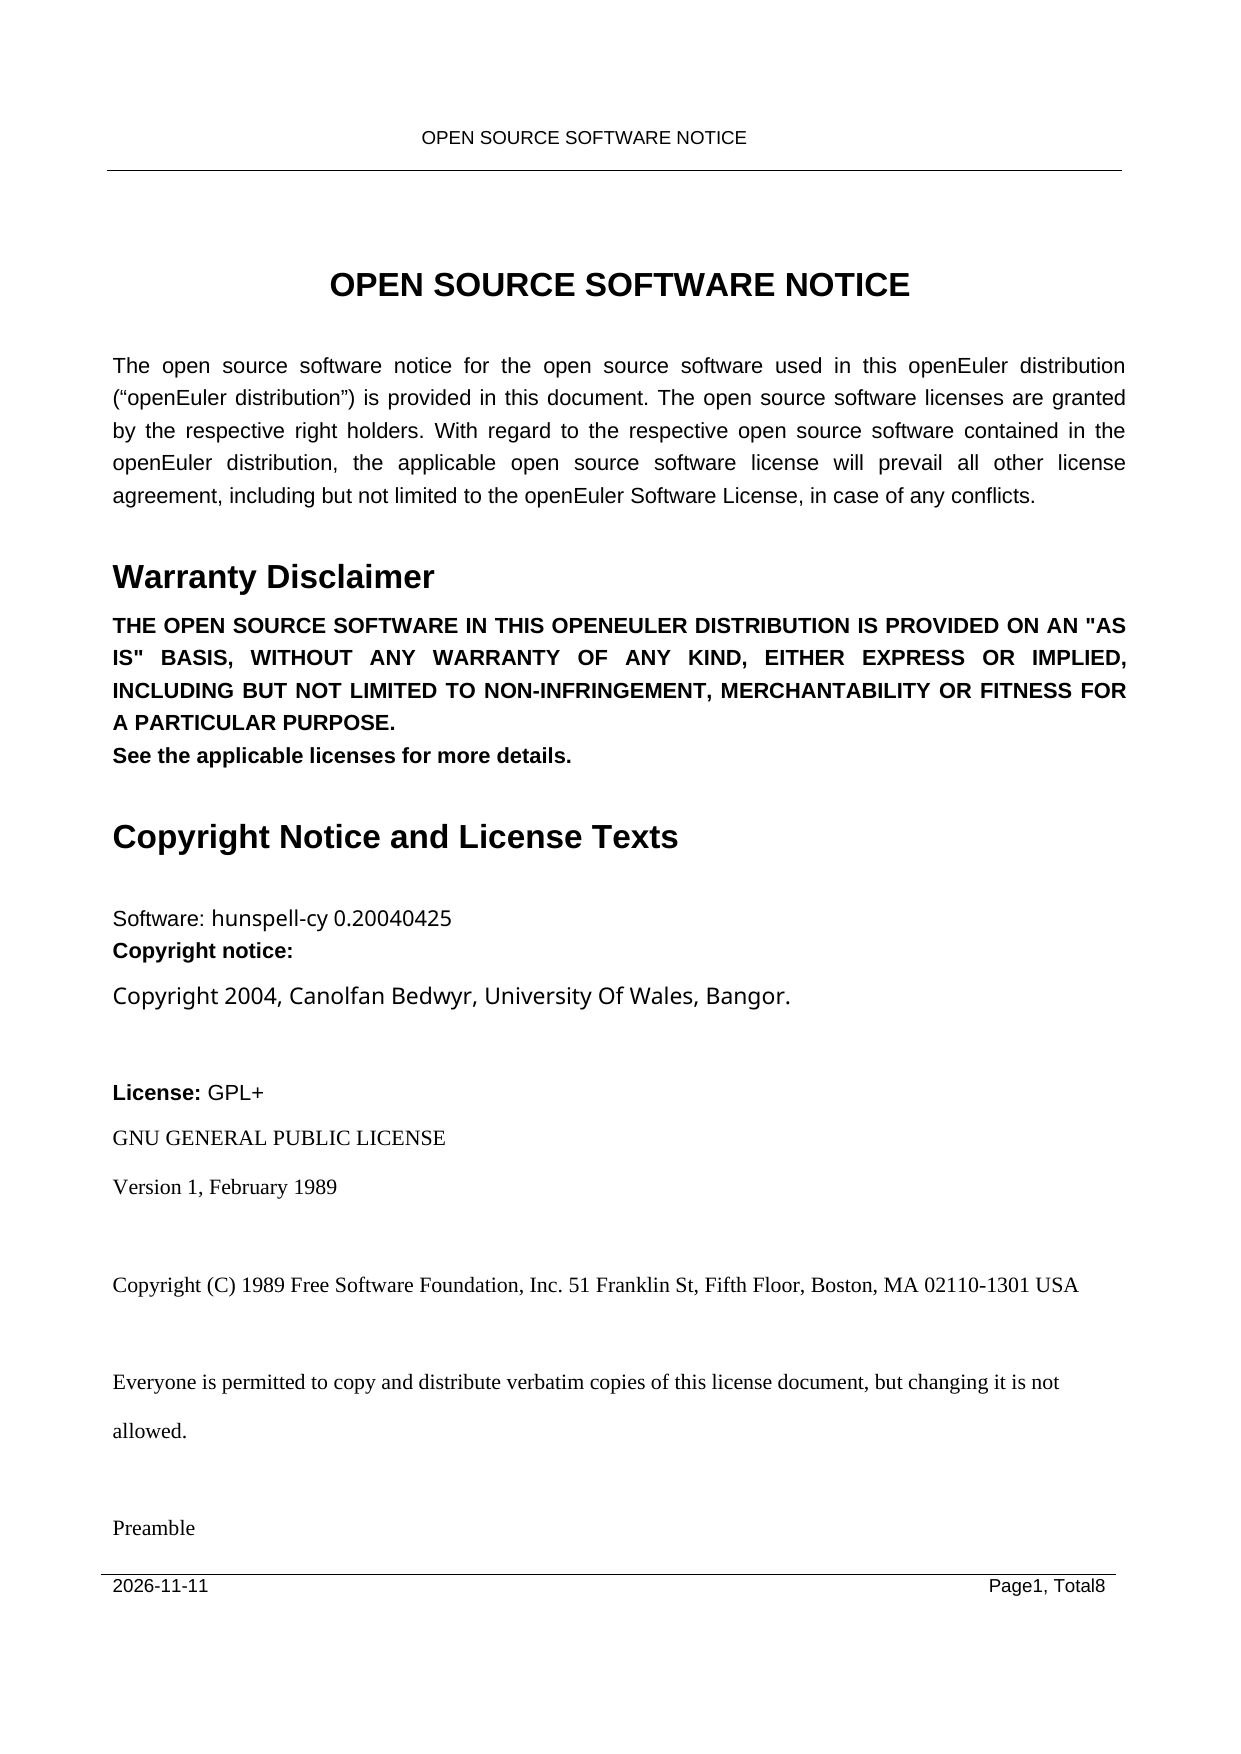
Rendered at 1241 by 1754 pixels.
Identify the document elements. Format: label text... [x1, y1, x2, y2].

text The open source software notice for the open source software used in this openEuler distribution (“openEuler distribution”) is provided in this document. The open source software licenses are granted by the respective right holders. With regard to the respective open source software contained in the openEuler distribution, the applicable open source software license will prevail all other license agreement, including but not limited to the openEuler Software License, in case of any conflicts. [112, 349, 1128, 511]
text License: GPL+ [112, 1077, 1128, 1109]
text THE OPEN SOURCE SOFTWARE IN THIS OPENEULER DISTRIBUTION IS PROVIDED ON AN "AS IS" BASIS, WITHOUT ANY WARRANTY OF ANY KIND, EITHER EXPRESS OR IMPLIED, INCLUDING BUT NOT LIMITED TO NON-INFRINGEMENT, MERCHANTABILITY OR FITNESS FOR A PARTICULAR PURPOSE. See the applicable licenses for more details. [112, 609, 1128, 771]
text Copyright Notice and License Texts [112, 804, 1128, 869]
text OPEN SOURCE SOFTWARE NOTICE [112, 251, 1128, 316]
text Copyright 2004, Canolfan Bedwyr, University Of Wales, Bangor. [112, 979, 1128, 1060]
text Software: hunspell-cy 0.20040425 [112, 901, 1128, 934]
text Copyright notice: [112, 934, 1128, 966]
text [112, 1122, 1128, 1544]
text Warranty Disclaimer [112, 544, 1128, 609]
